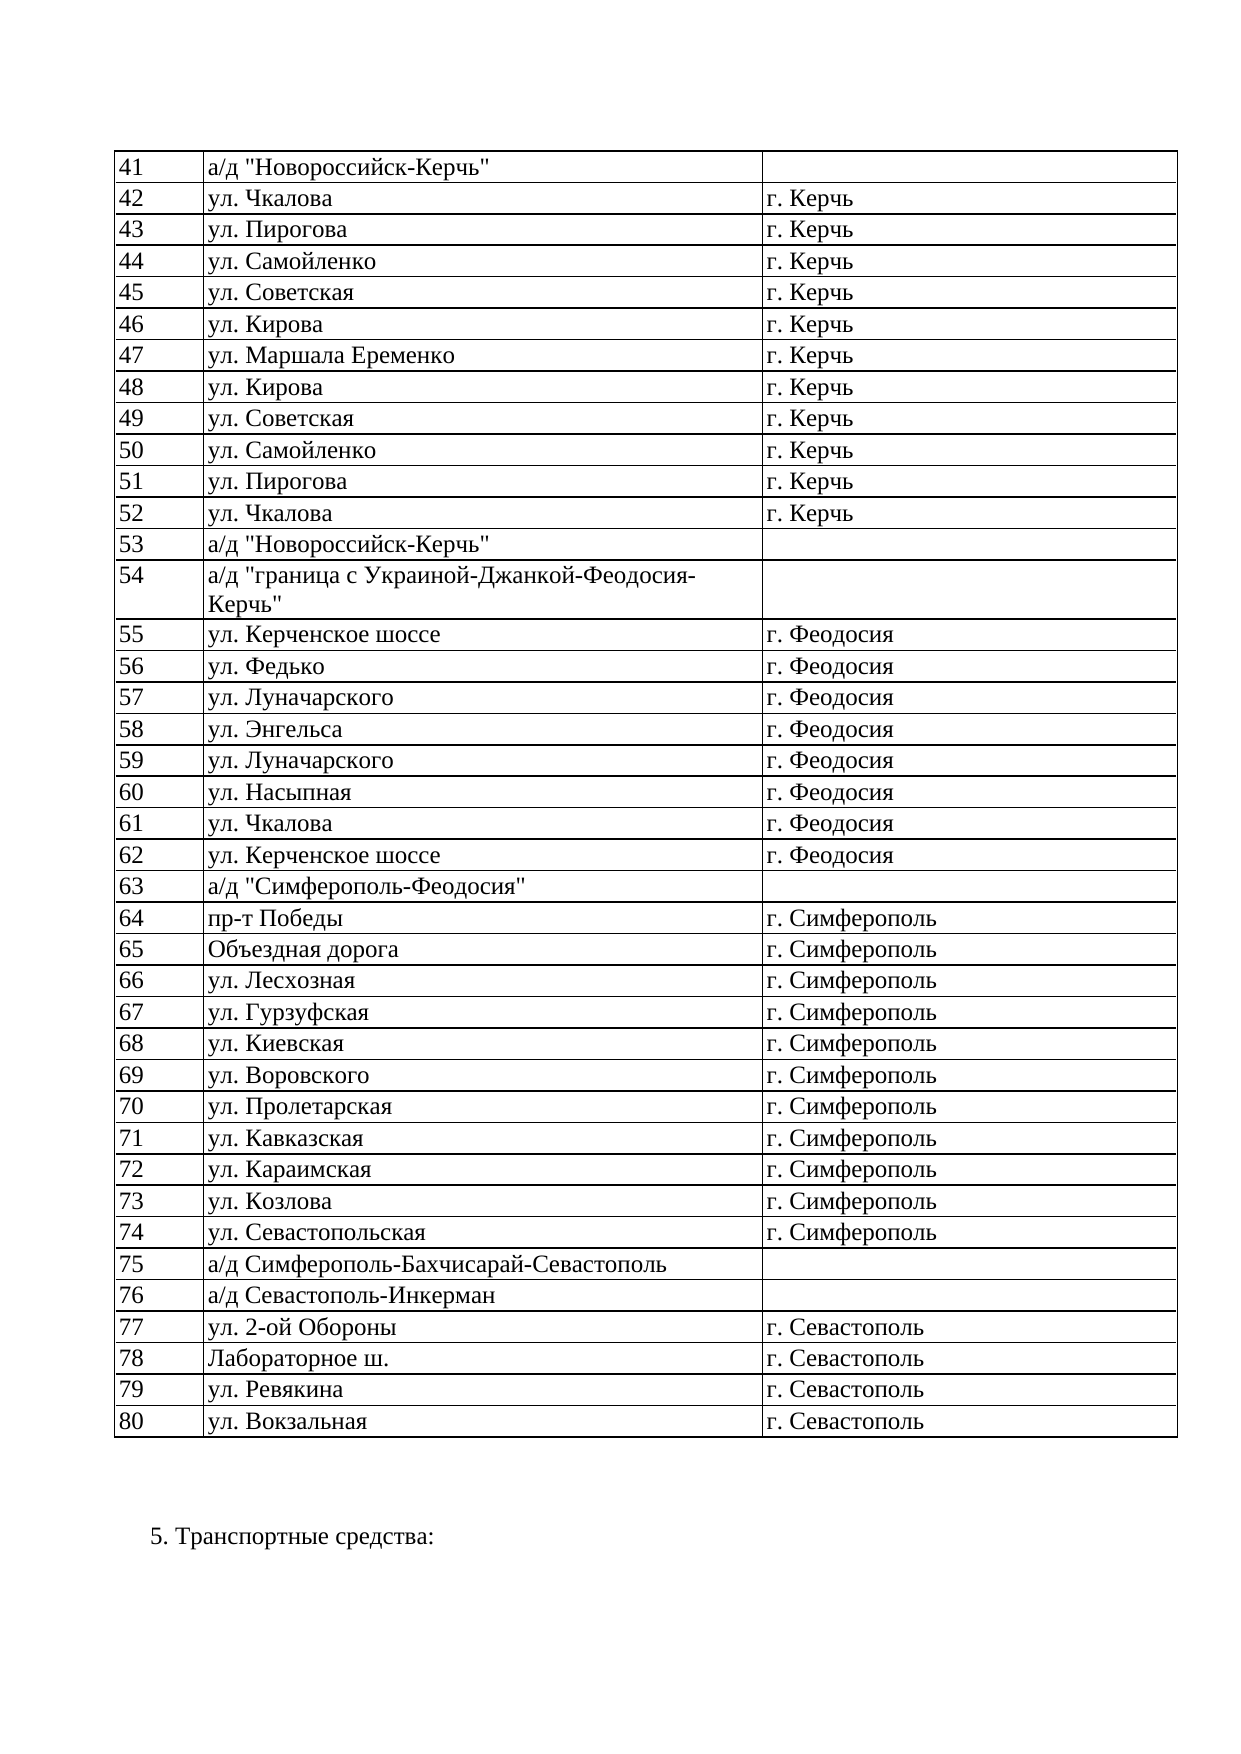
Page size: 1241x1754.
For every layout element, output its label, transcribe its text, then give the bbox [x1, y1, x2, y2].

table_cell ул. Козлова [204, 1186, 762, 1216]
table_cell г. Севастополь [763, 1373, 1177, 1404]
table_cell г. Симферополь [763, 901, 1177, 933]
table_cell г. Керчь [763, 465, 1177, 496]
table_cell 42 [115, 183, 203, 213]
table_cell 47 [115, 340, 203, 370]
table_cell г. Керчь [763, 433, 1177, 464]
table_cell г. Феодосия [763, 713, 1177, 744]
table_cell ул. Самойленко [204, 246, 762, 276]
table_cell ул. Воровского [204, 1060, 762, 1090]
table_cell 48 [115, 371, 203, 402]
table_cell г. Керчь [763, 370, 1177, 402]
table_cell г. Феодосия [763, 838, 1177, 870]
table_cell г. Симферополь [763, 933, 1177, 964]
table_cell ул. Пирогова [204, 466, 762, 496]
table_cell 73 [115, 1185, 203, 1216]
table_cell [763, 1247, 1177, 1279]
table_cell ул. Кирова [204, 309, 762, 339]
table_cell 70 [115, 1091, 203, 1121]
table_cell 51 [115, 466, 203, 496]
table_cell 80 [115, 1406, 203, 1436]
table_cell 78 [115, 1343, 203, 1373]
table_cell 49 [115, 403, 203, 433]
table_cell ул. Пролетарская [204, 1092, 762, 1121]
table_cell г. Симферополь [763, 964, 1177, 996]
table_cell г. Керчь [763, 339, 1177, 370]
table_cell ул. Севастопольская [204, 1217, 762, 1247]
table_cell ул. Киевская [204, 1029, 762, 1058]
table_cell ул. Вокзальная [204, 1406, 762, 1436]
table_cell ул. Чкалова [204, 183, 762, 213]
table_cell 54 [115, 560, 203, 618]
table_cell г. Феодосия [763, 807, 1177, 838]
table_cell 61 [115, 808, 203, 838]
table_cell 62 [115, 839, 203, 870]
table_cell а/д "Симферополь-Феодосия" [204, 871, 762, 901]
table_cell г. Севастополь [763, 1310, 1177, 1342]
table_cell 59 [115, 745, 203, 775]
table_cell ул. Ревякина [204, 1375, 762, 1404]
table_cell ул. Луначарского [204, 746, 762, 775]
table_cell 60 [115, 776, 203, 807]
table_cell г. Керчь [763, 276, 1177, 307]
table_cell г. Керчь [763, 496, 1177, 527]
text 5. Транспортные средства: [150, 1521, 1090, 1550]
table_cell 69 [115, 1060, 203, 1090]
table_cell г. Феодосия [763, 681, 1177, 712]
table_cell а/д "Новороссийск-Керчь" [204, 529, 762, 559]
table_cell 75 [115, 1248, 203, 1279]
table_cell 53 [115, 529, 203, 559]
table_cell ул. Энгельса [204, 714, 762, 744]
table_cell ул. Советская [204, 277, 762, 307]
table_cell г. Севастополь [763, 1342, 1177, 1373]
table_cell г. Симферополь [763, 1090, 1177, 1121]
table_cell 64 [115, 902, 203, 933]
table_cell г. Керчь [763, 402, 1177, 433]
table_cell ул. 2-ой Обороны [204, 1312, 762, 1342]
table_cell а/д Севастополь-Инкерман [204, 1280, 762, 1310]
table_cell [763, 870, 1177, 901]
table_cell ул. Луначарского [204, 683, 762, 712]
table_cell 44 [115, 245, 203, 276]
table_cell а/д "граница с Украиной-Джанкой-Феодосия-Керчь" [204, 561, 762, 618]
table_cell 41 [115, 152, 203, 181]
table_cell а/д Симферополь-Бахчисарай-Севастополь [204, 1249, 762, 1279]
table_cell Объездная дорога [204, 934, 762, 964]
table_cell ул. Керченское шоссе [204, 840, 762, 870]
table_cell [763, 528, 1177, 559]
table_cell г. Симферополь [763, 1153, 1177, 1184]
table_cell ул. Кирова [204, 372, 762, 402]
table_cell г. Симферополь [763, 996, 1177, 1027]
table_cell г. Феодосия [763, 650, 1177, 681]
table_cell 55 [115, 619, 203, 649]
table_cell ул. Керченское шоссе [204, 620, 762, 649]
table_cell [763, 1279, 1177, 1310]
table_cell 77 [115, 1311, 203, 1342]
table_cell ул. Кавказская [204, 1123, 762, 1153]
table_cell 72 [115, 1154, 203, 1184]
table_cell ул. Маршала Еременко [204, 340, 762, 370]
table_cell 67 [115, 997, 203, 1027]
table_cell [763, 152, 1177, 181]
table_cell ул. Чкалова [204, 808, 762, 838]
table_cell ул. Федько [204, 651, 762, 681]
table_cell ул. Караимская [204, 1155, 762, 1184]
table_cell 68 [115, 1028, 203, 1058]
table_cell ул. Насыпная [204, 777, 762, 807]
table_cell ул. Лесхозная [204, 966, 762, 996]
table_cell 74 [115, 1217, 203, 1247]
table_cell г. Керчь [763, 307, 1177, 339]
table_cell ул. Самойленко [204, 435, 762, 464]
table_cell 52 [115, 497, 203, 527]
table_cell Лабораторное ш. [204, 1343, 762, 1373]
table_cell г. Керчь [763, 244, 1177, 276]
table_cell 76 [115, 1280, 203, 1310]
table_cell г. Феодосия [763, 744, 1177, 775]
table_cell г. Симферополь [763, 1027, 1177, 1058]
table_cell ул. Чкалова [204, 498, 762, 527]
table_cell 56 [115, 651, 203, 681]
table_cell 57 [115, 682, 203, 712]
table_cell г. Феодосия [763, 618, 1177, 649]
table_cell г. Керчь [763, 213, 1177, 244]
table_cell г. Симферополь [763, 1216, 1177, 1247]
table_cell [763, 559, 1177, 618]
table_cell 65 [115, 934, 203, 964]
table_cell г. Керчь [763, 181, 1177, 213]
table_cell 71 [115, 1123, 203, 1153]
table_cell 63 [115, 871, 203, 901]
table_cell ул. Пирогова [204, 215, 762, 244]
table_cell г. Севастополь [763, 1405, 1177, 1436]
table_cell пр-т Победы [204, 903, 762, 933]
table_cell г. Симферополь [763, 1121, 1177, 1153]
table_cell 79 [115, 1374, 203, 1404]
table_cell г. Симферополь [763, 1184, 1177, 1216]
table_cell а/д "Новороссийск-Керчь" [204, 152, 762, 181]
table_cell 66 [115, 965, 203, 996]
table_cell г. Симферополь [763, 1059, 1177, 1090]
table_cell 46 [115, 308, 203, 339]
table_cell 58 [115, 714, 203, 744]
table_cell 50 [115, 434, 203, 464]
table_cell 45 [115, 277, 203, 307]
table_cell 43 [115, 214, 203, 244]
table_cell ул. Гурзуфская [204, 997, 762, 1027]
table_cell ул. Советская [204, 403, 762, 433]
table_cell г. Феодосия [763, 775, 1177, 807]
